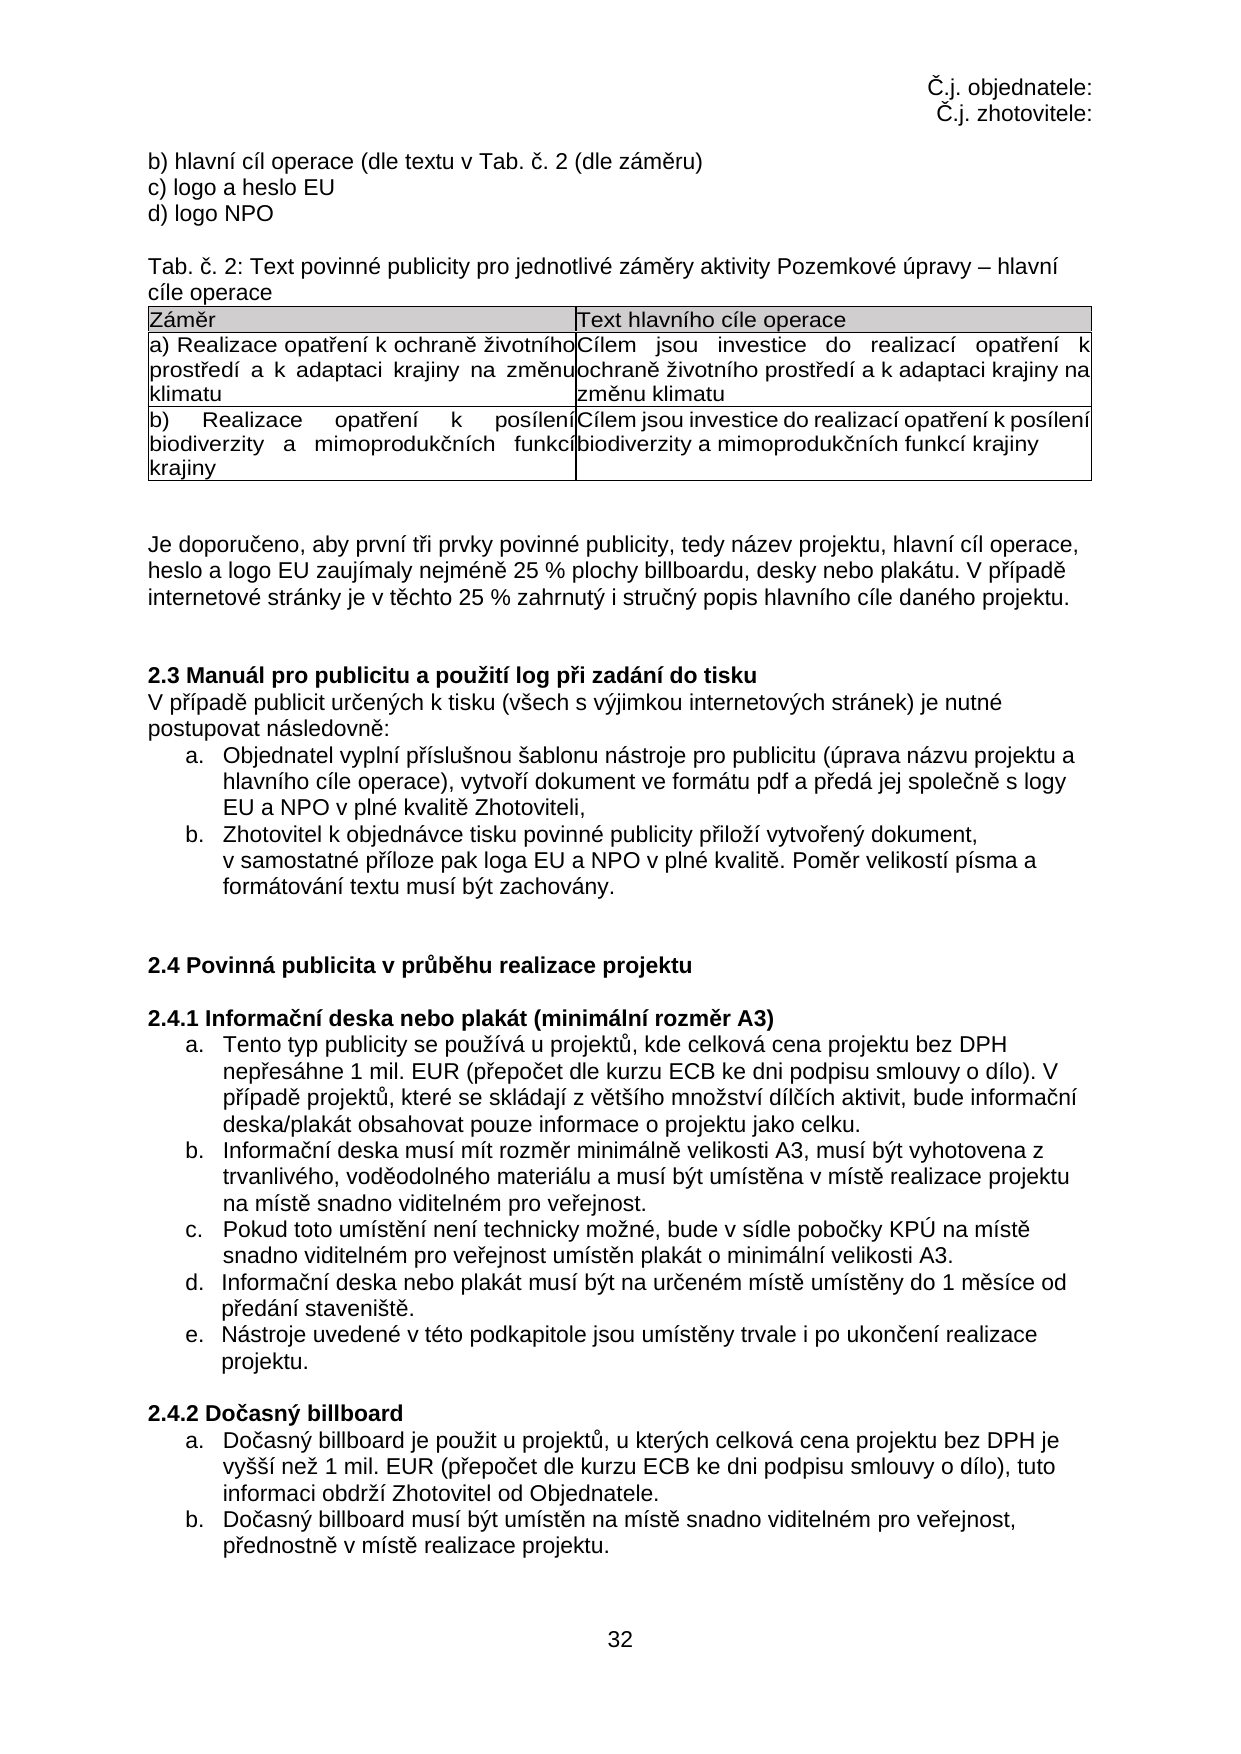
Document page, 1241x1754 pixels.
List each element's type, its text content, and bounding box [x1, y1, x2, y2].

text 2.4.1 Informační deska nebo plakát (minimální rozměr A3) [148, 1005, 1093, 1031]
list Objednatel vyplní příslušnou šablonu nástroje pro publicitu (úprava názvu projektu a hlavního cíle operace), vytvoří dokument ve formátu pdf a předá jej společně s logy EU a NPO v plné kvalitě Zhotoviteli, [185, 742, 1093, 821]
list Pokud toto umístění není technicky možné, bude v sídle pobočky KPÚ na místě snadno viditelném pro veřejnost umístěn plakát o minimální velikosti A3. [185, 1216, 1093, 1269]
text d) logo NPO [148, 200, 1093, 227]
list Dočasný billboard je použit u projektů, u kterých celková cena projektu bez DPH je vyšší než 1 mil. EUR (přepočet dle kurzu ECB ke dni podpisu smlouvy o dílo), tuto informaci obdrží Zhotovitel od Objednatele. [185, 1427, 1093, 1506]
list Tento typ publicity se používá u projektů, kde celková cena projektu bez DPH nepřesáhne 1 mil. EUR (přepočet dle kurzu ECB ke dni podpisu smlouvy o dílo). V případě projektů, které se skládají z většího množství dílčích aktivit, bude informační deska/plakát obsahovat pouze informace o projektu jako celku. [185, 1031, 1093, 1137]
text Je doporučeno, aby první tři prvky povinné publicity, tedy název projektu, hlavní cíl operace, heslo a logo EU zaujímaly nejméně 25 % plochy billboardu, desky nebo plakátu. V případě internetové stránky je v těchto 25 % zahrnutý i stručný popis hlavního cíle daného projektu. [148, 306, 1093, 610]
text e. Nástroje uvedené v této podkapitole jsou umístěny trvale i po ukončení realizace projektu. [185, 1321, 1093, 1374]
text b) hlavní cíl operace (dle textu v Tab. č. 2 (dle záměru) [148, 148, 1093, 174]
list Zhotovitel k objednávce tisku povinné publicity přiloží vytvořený dokument, v samostatné příloze pak loga EU a NPO v plné kvalitě. Poměr velikostí písma a formátování textu musí být zachovány. [185, 821, 1093, 900]
list Dočasný billboard musí být umístěn na místě snadno viditelném pro veřejnost, přednostně v místě realizace projektu. [185, 1506, 1093, 1558]
text 2.4 Povinná publicita v průběhu realizace projektu [148, 952, 1093, 979]
text 2.4.2 Dočasný billboard [148, 1400, 1093, 1427]
list Informační deska musí mít rozměr minimálně velikosti A3, musí být vyhotovena z trvanlivého, voděodolného materiálu a musí být umístěna v místě realizace projektu na místě snadno viditelném pro veřejnost. [185, 1137, 1093, 1216]
text V případě publicit určených k tisku (všech s výjimkou internetových stránek) je nutné postupovat následovně: [148, 689, 1093, 742]
text 2.3 Manuál pro publicitu a použití log při zadání do tisku [148, 662, 1093, 689]
text d. Informační deska nebo plakát musí být na určeném místě umístěny do 1 měsíce od předání staveniště. [185, 1269, 1093, 1321]
text Tab. č. 2: Text povinné publicity pro jednotlivé záměry aktivity Pozemkové úpravy – hlavní cíle operace [148, 253, 1093, 306]
text c) logo a heslo EU [148, 174, 1093, 200]
